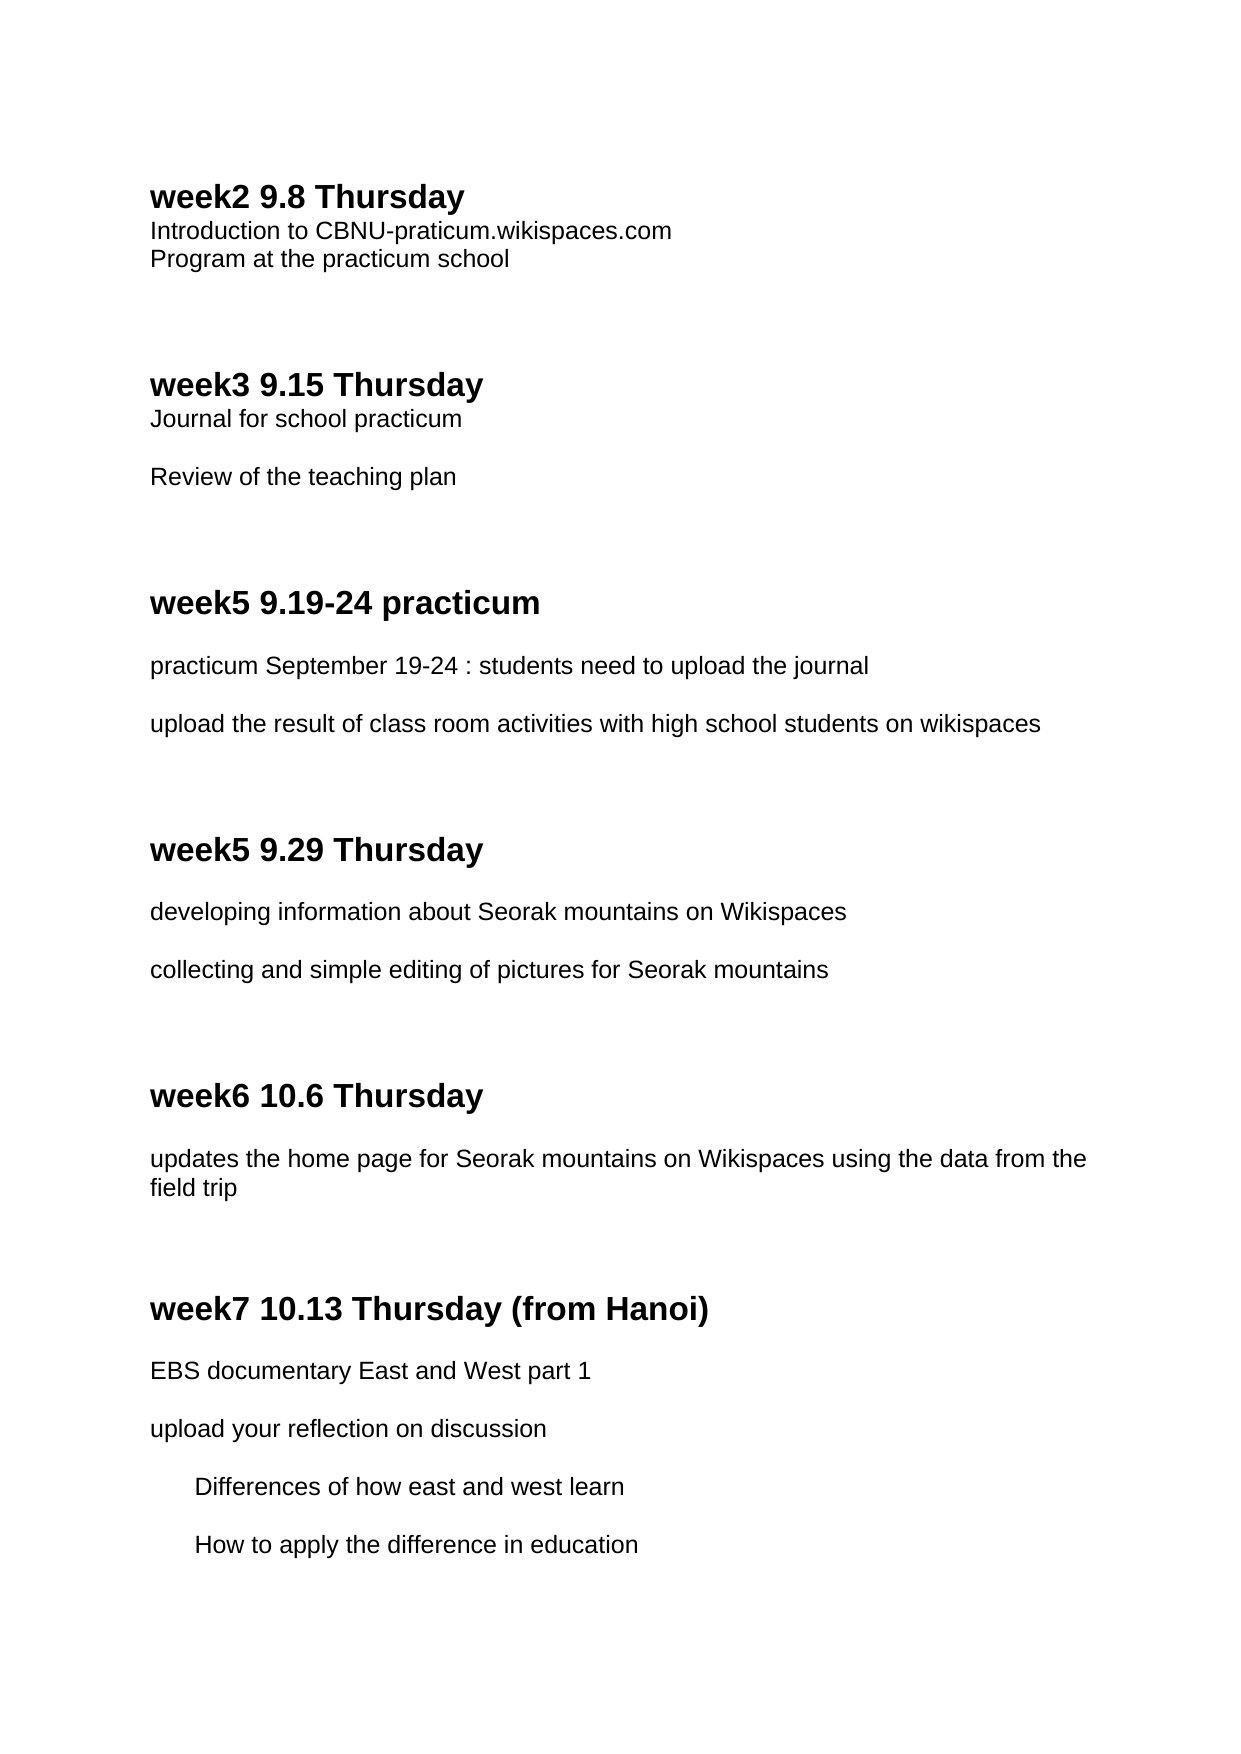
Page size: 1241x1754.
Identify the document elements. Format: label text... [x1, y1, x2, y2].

text collecting and simple editing of pictures for Seorak mountains [150, 955, 1090, 984]
text Program at the practicum school [150, 244, 1090, 273]
text Journal for school practicum [150, 404, 1090, 433]
text week5 9.29 Thursday [150, 830, 1090, 868]
text week2 9.8 Thursday Introduction to CBNU-praticum.wikispaces.com [150, 177, 1090, 244]
text practicum September 19-24 : students need to upload the journal [150, 651, 1090, 679]
text EBS documentary East and West part 1 [150, 1356, 1090, 1385]
text upload your reflection on discussion [150, 1414, 1090, 1443]
text developing information about Seorak mountains on Wikispaces [150, 897, 1090, 926]
text upload the result of class room activities with high school students on wikispaces [150, 708, 1090, 737]
text Review of the teaching plan [150, 462, 1090, 491]
text updates the home page for Seorak mountains on Wikispaces using the data from the field trip [150, 1144, 1090, 1201]
text week6 10.6 Thursday [150, 1076, 1090, 1115]
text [150, 1530, 1090, 1559]
text week3 9.15 Thursday [150, 366, 1090, 404]
text week7 10.13 Thursday (from Hanoi) [150, 1288, 1090, 1327]
text Differences of how east and west learn [150, 1472, 1090, 1501]
text week5 9.19-24 practicum [150, 583, 1090, 621]
